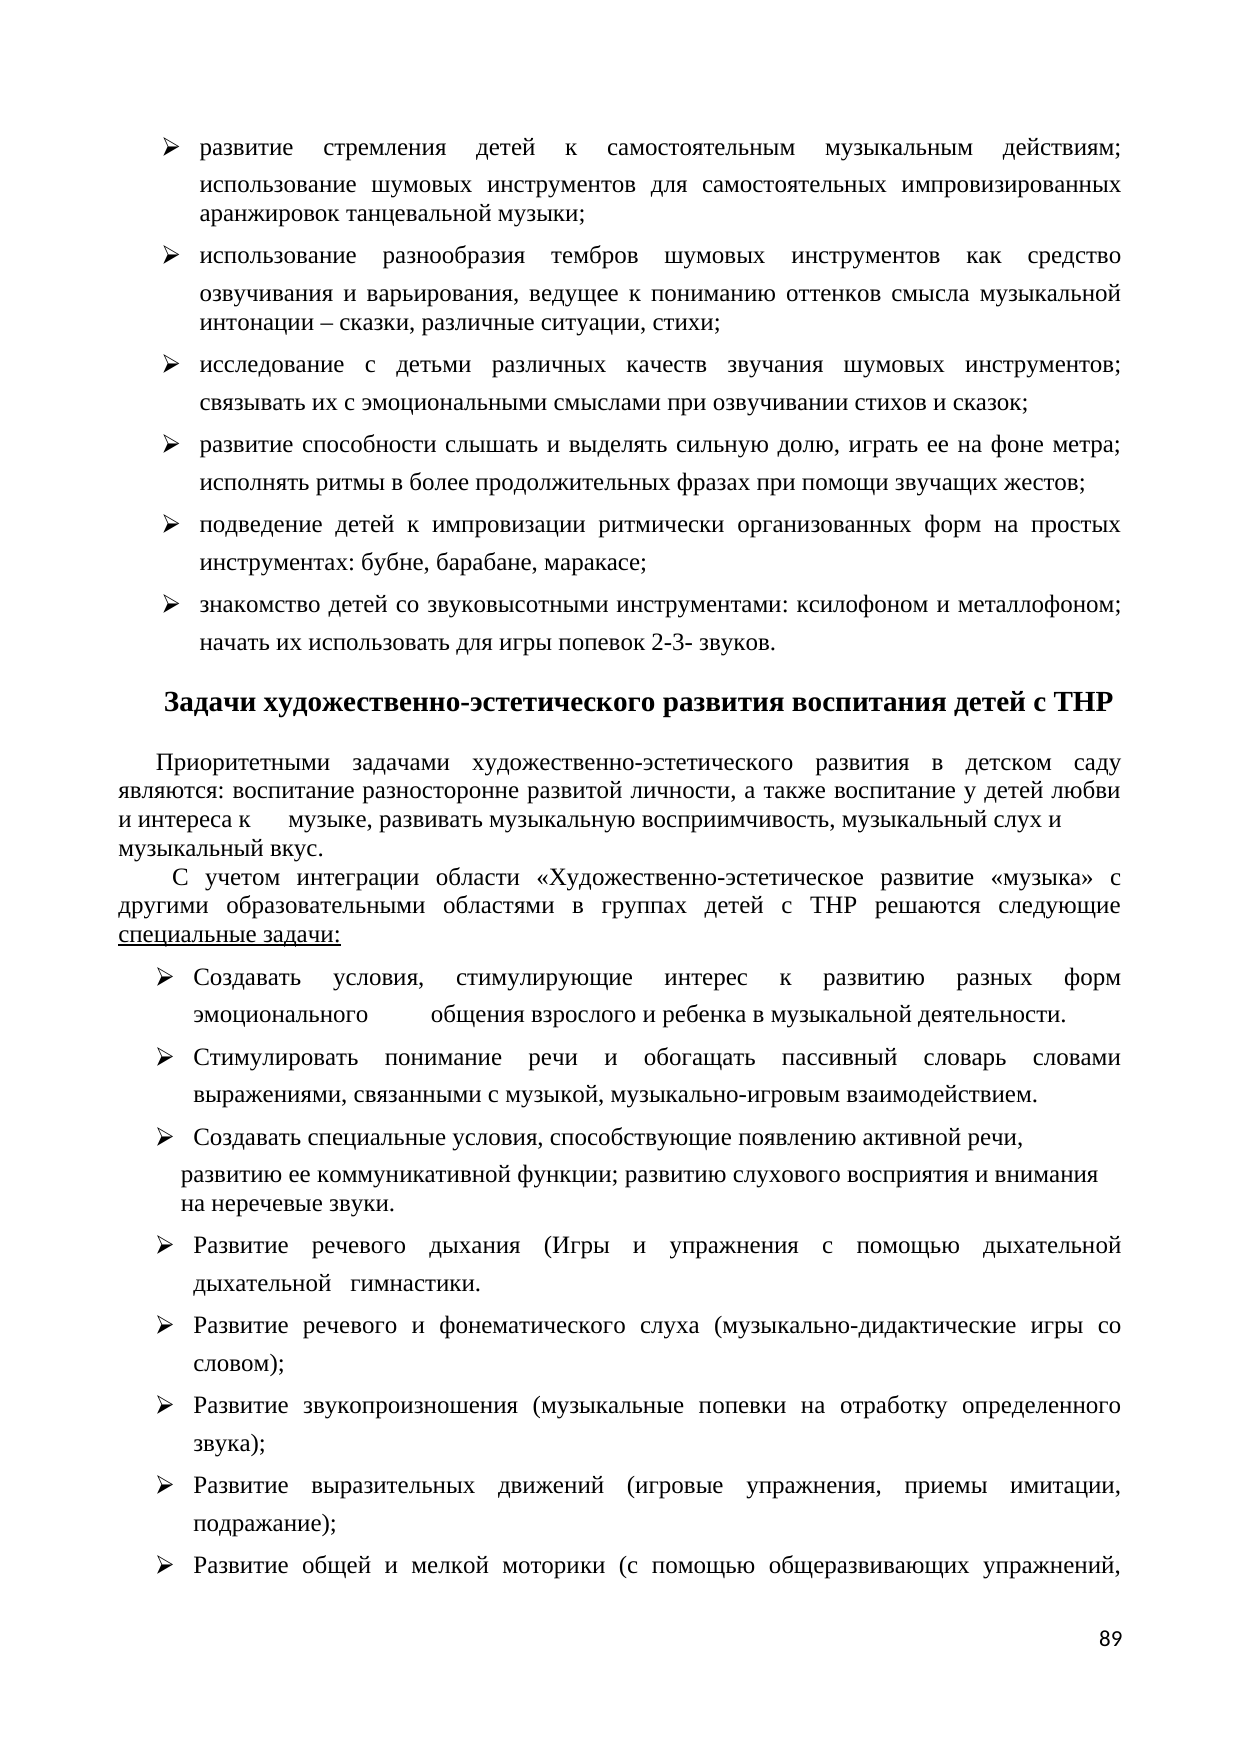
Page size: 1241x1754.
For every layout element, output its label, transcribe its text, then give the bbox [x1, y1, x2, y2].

list Создавать специальные условия, способствующие появлению активной речи, [156, 1108, 1122, 1159]
list исследование с детьми различных качеств звучания шумовых инструментов; связывать их с эмоциональными смыслами при озвучивании стихов и сказок; [162, 336, 1122, 416]
list развитие способности слышать и выделять сильную долю, играть ее на фоне метра; исполнять ритмы в более продолжительных фразах при помощи звучащих жестов; [162, 416, 1122, 496]
list Стимулировать понимание речи и обогащать пассивный словарь словами выражениями, связанными с музыкой, музыкально-игровым взаимодействием. [156, 1028, 1122, 1108]
list Развитие выразительных движений (игровые упражнения, приемы имитации, подражание); [156, 1457, 1122, 1537]
list Создавать условия, стимулирующие интерес к развитию разных форм эмоционального общения взрослого и ребенка в музыкальной деятельности. [156, 948, 1122, 1028]
list подведение детей к импровизации ритмически организованных форм на простых инструментах: бубне, барабане, маракасе; [162, 496, 1122, 576]
text Задачи художественно-эстетического развития воспитания детей с ТНР [156, 684, 1122, 718]
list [156, 1537, 1122, 1588]
text музыкальный вкус. [118, 833, 1122, 862]
text Приоритетными задачами художественно-эстетического развития в детском саду являются: воспитание разносторонне развитой личности, а также воспитание у детей любви и интереса к музыке, развивать музыкальную восприимчивость, музыкальный слух и [118, 747, 1122, 833]
list развитие стремления детей к самостоятельным музыкальным действиям; использование шумовых инструментов для самостоятельных импровизированных аранжировок танцевальной музыки; [162, 118, 1122, 227]
list Развитие речевого дыхания (Игры и упражнения с помощью дыхательной дыхательной гимнастики. [156, 1217, 1122, 1297]
list Развитие речевого и фонематического слуха (музыкально-дидактические игры со словом); [156, 1297, 1122, 1377]
list знакомство детей со звуковысотными инструментами: ксилофоном и металлофоном; начать их использовать для игры попевок 2-3- звуков. [162, 576, 1122, 656]
text С учетом интеграции области «Художественно-эстетическое развитие «музыка» с другими образовательными областями в группах детей с ТНР решаются следующие специальные задачи: [118, 862, 1122, 948]
list использование разнообразия тембров шумовых инструментов как средство озвучивания и варьирования, ведущее к пониманию оттенков смысла музыкальной интонации – сказки, различные ситуации, стихи; [162, 227, 1122, 336]
text развитию ее коммуникативной функции; развитию слухового восприятия и внимания [118, 1159, 1122, 1188]
text на неречевые звуки. [118, 1188, 1122, 1217]
list Развитие звукопроизношения (музыкальные попевки на отработку определенного звука); [156, 1377, 1122, 1457]
